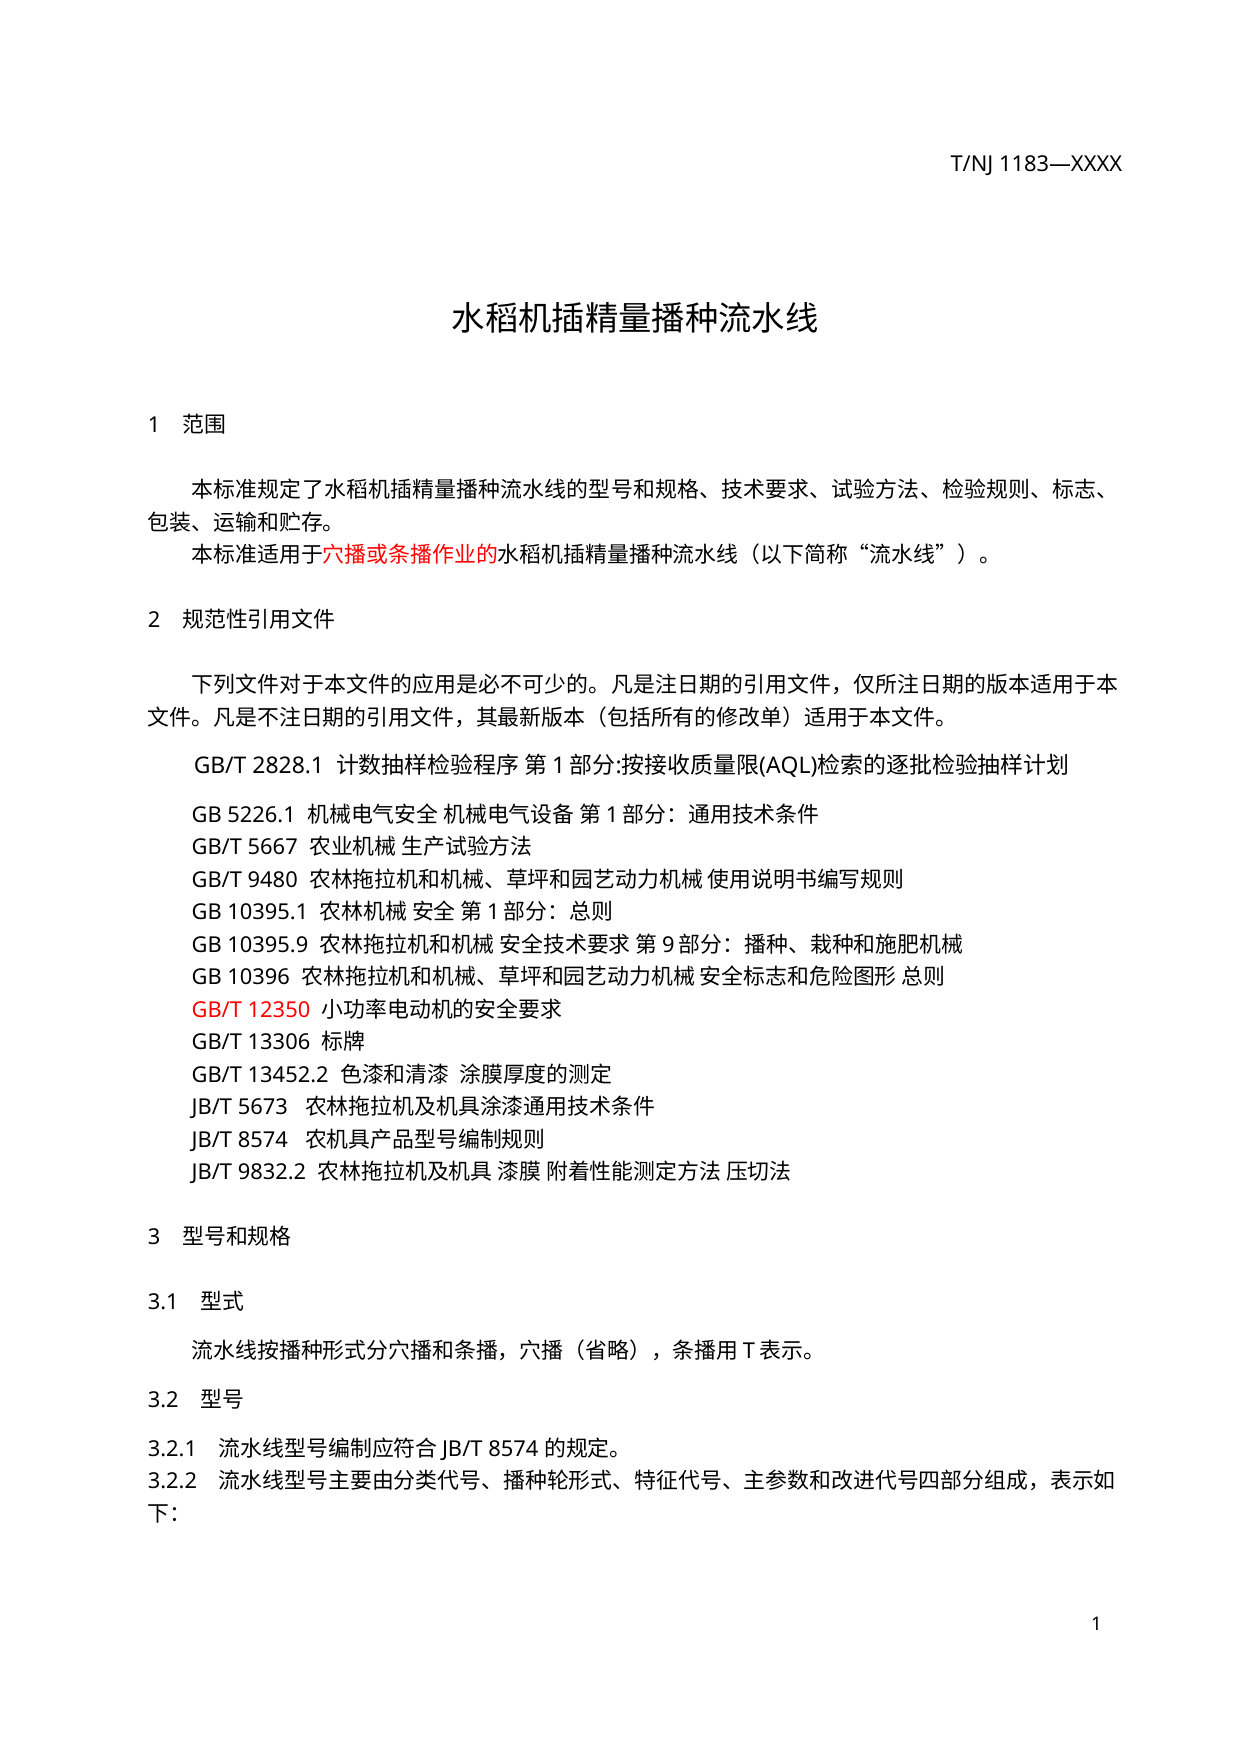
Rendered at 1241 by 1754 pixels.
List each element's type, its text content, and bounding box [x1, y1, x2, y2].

text GB/T 9480 农林拖拉机和机械、草坪和园艺动力机械 使用说明书编写规则 [148, 862, 1122, 894]
text GB 10396 农林拖拉机和机械、草坪和园艺动力机械 安全标志和危险图形 总则 [148, 959, 1122, 992]
text 规范性引用文件 [148, 602, 1122, 634]
text 范围 [148, 407, 1122, 439]
text 流水线型号编制应符合JB/T 8574 的规定。 [148, 1430, 1122, 1463]
text GB/T 5667 农业机械 生产试验方法 [148, 829, 1122, 862]
text GB/T 13452.2 色漆和清漆 涂膜厚度的测定 [148, 1057, 1122, 1089]
text 型式 [148, 1284, 1122, 1317]
text GB 10395.1 农林机械 安全 第1部分：总则 [148, 894, 1122, 927]
text 流水线型号主要由分类代号、播种轮形式、特征代号、主参数和改进代号四部分组成，表示如下： [148, 1463, 1122, 1528]
text GB/T 13306 标牌 [148, 1024, 1122, 1057]
text JB/T 9832.2 农林拖拉机及机具 漆膜 附着性能测定方法 压切法 [148, 1154, 1122, 1187]
text 型号和规格 [148, 1219, 1122, 1252]
text 型号 [148, 1382, 1122, 1414]
text 本标准规定了水稻机插精量播种流水线的型号和规格、技术要求、试验方法、检验规则、标志、包装、运输和贮存。 [148, 472, 1122, 537]
text GB 10395.9 农林拖拉机和机械 安全技术要求 第9部分：播种、栽种和施肥机械 [148, 927, 1122, 959]
text JB/T 5673 农林拖拉机及机具涂漆通用技术条件 [148, 1089, 1122, 1122]
text GB/T 2828.1 计数抽样检验程序 第1部分:按接收质量限(AQL)检索的逐批检验抽样计划 [148, 732, 1122, 797]
text GB 5226.1 机械电气安全 机械电气设备 第1部分：通用技术条件 [148, 797, 1122, 829]
text 下列文件对于本文件的应用是必不可少的。凡是注日期的引用文件，仅所注日期的版本适用于本文件。凡是不注日期的引用文件，其最新版本（包括所有的修改单）适用于本文件。 [148, 667, 1122, 732]
text 流水线按播种形式分穴播和条播，穴播（省略），条播用T表示。 [148, 1333, 1122, 1365]
text 水稻机插精量播种流水线 [148, 283, 1122, 348]
text JB/T 8574 农机具产品型号编制规则 [148, 1122, 1122, 1154]
text 本标准适用于穴播或条播作业的水稻机插精量播种流水线（以下简称“流水线”）。 [148, 537, 1122, 569]
text GB/T 12350 小功率电动机的安全要求 [148, 992, 1122, 1024]
